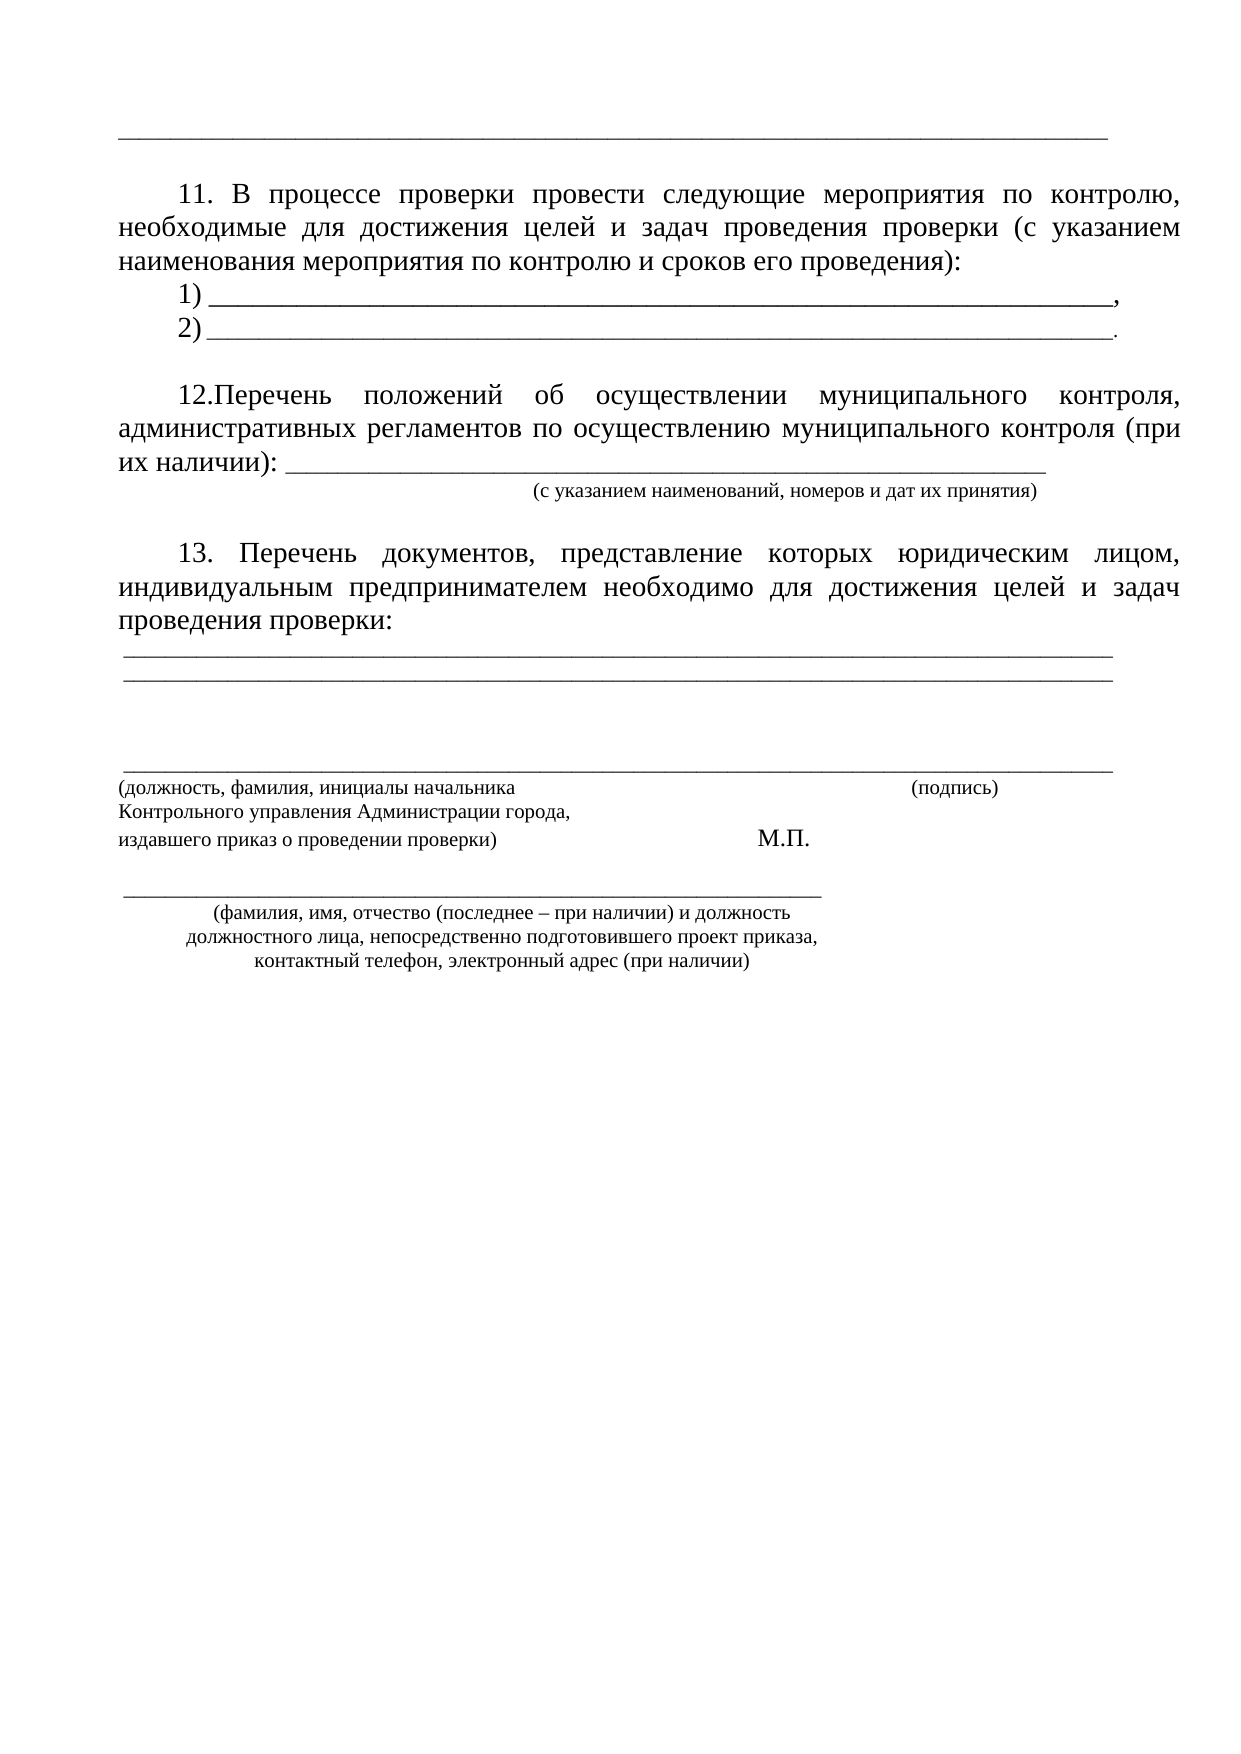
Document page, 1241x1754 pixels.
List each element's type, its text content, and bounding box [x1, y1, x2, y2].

text Контрольного управления Администрации города, [118, 799, 1181, 823]
text должностного лица, непосредственно подготовившего проект приказа, [118, 924, 886, 948]
text (должность, фамилия, инициалы начальника (подпись) [118, 775, 1181, 799]
text _______________________________________________________________________________________________ [118, 118, 1181, 142]
text _______________________________________________________________________________________________ [118, 660, 1181, 684]
text 1) ______________________________________________________________, [118, 276, 1181, 310]
text 13. Перечень документов, представление которых юридическим лицом, индивидуальным предпринимателем необходимо для достижения целей и задач проведения проверки: [118, 535, 1181, 636]
text контактный телефон, электронный адрес (при наличии) [118, 948, 886, 972]
text 11. В процессе проверки провести следующие мероприятия по контролю, необходимые для достижения целей и задач проведения проверки (с указанием наименования мероприятия по контролю и сроков его проведения): [118, 176, 1181, 276]
text (с указанием наименований, номеров и дат их принятия) [118, 478, 1181, 502]
text 2) _______________________________________________________________________________________. [118, 310, 1181, 343]
text (фамилия, имя, отчество (последнее – при наличии) и должность [118, 900, 886, 924]
text 12.Перечень положений об осуществлении муниципального контроля, административных регламентов по осуществлению муниципального контроля (при их наличии): _________________________________________________________________________ [118, 377, 1181, 478]
text _______________________________________________________________________________________________ [118, 751, 1181, 775]
text _______________________________________________________________________________________________ [118, 636, 1181, 660]
text ___________________________________________________________________ [118, 876, 1181, 900]
text издавшего приказ о проведении проверки) М.П. [118, 823, 1181, 852]
